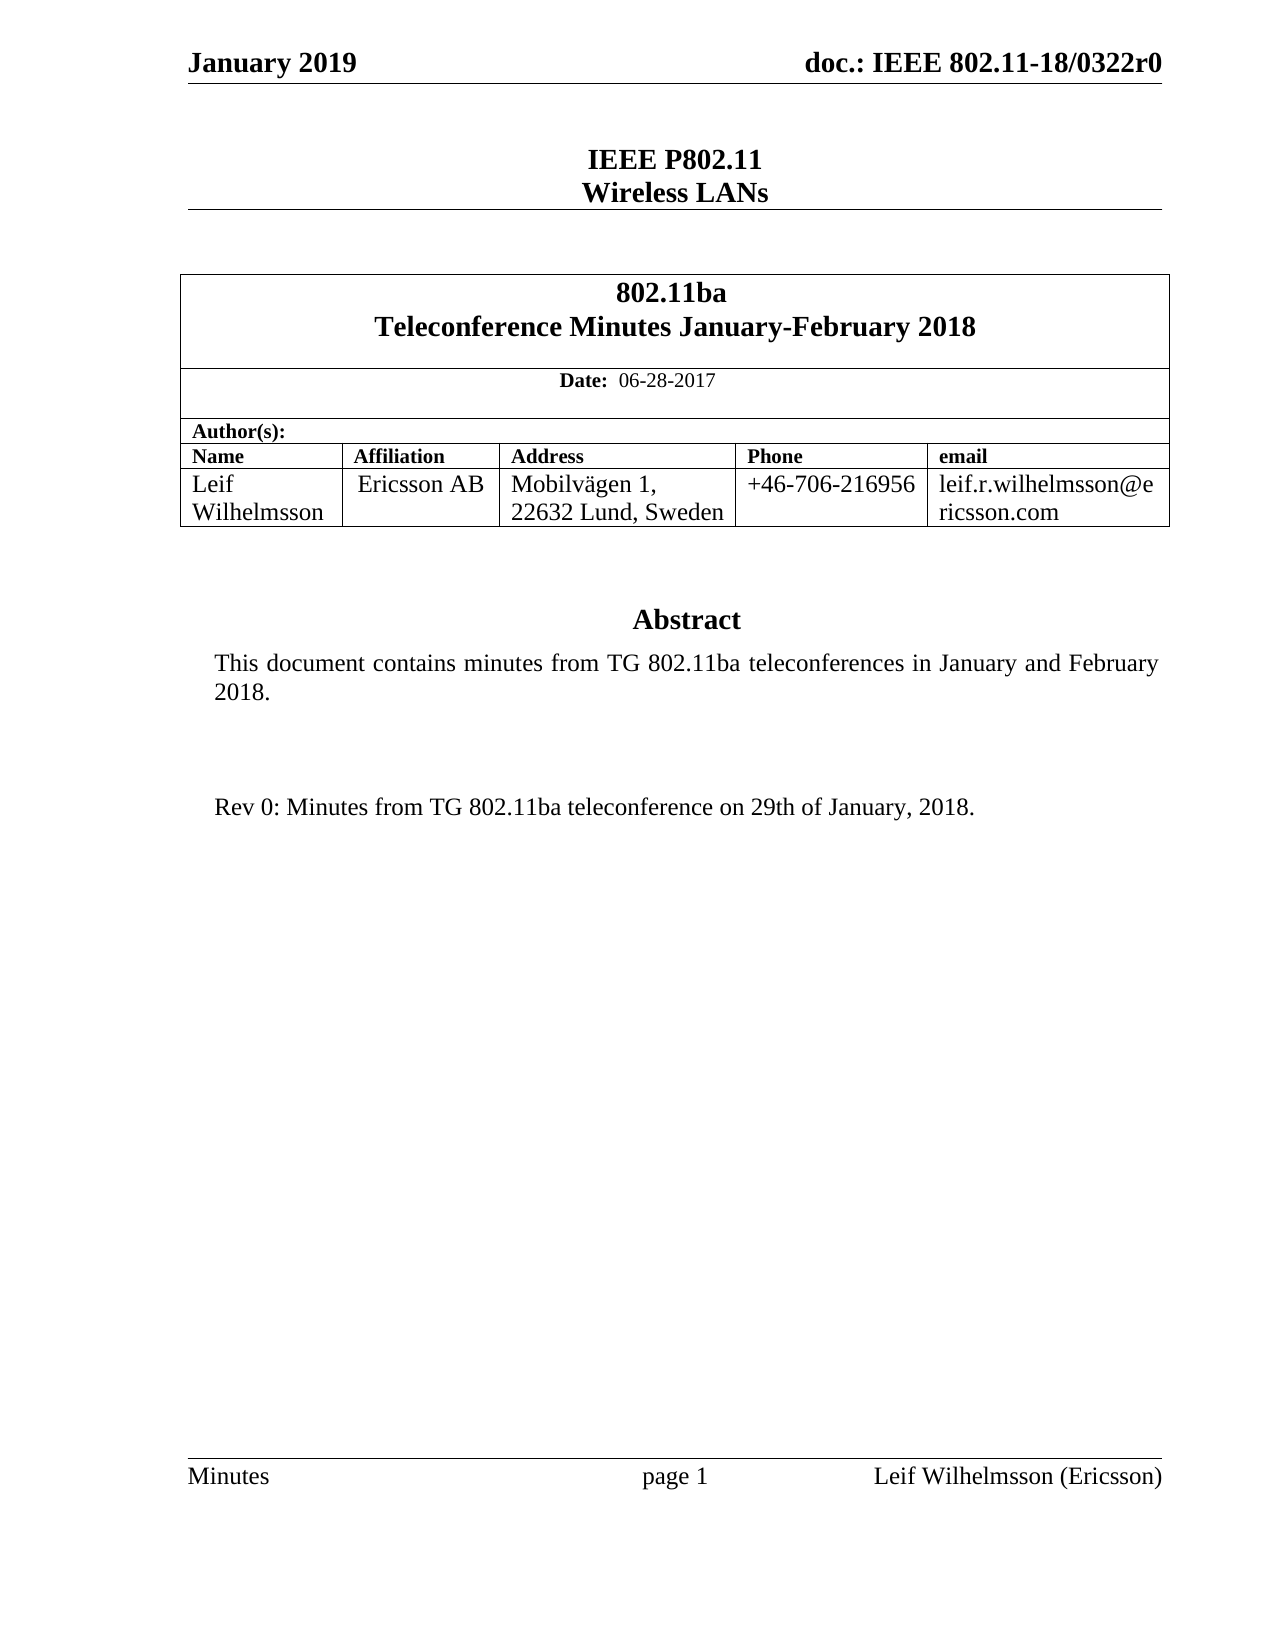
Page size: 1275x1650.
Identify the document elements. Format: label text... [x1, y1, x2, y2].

table_cell email [928, 444, 1169, 468]
table_cell +46-706-216956 [736, 469, 927, 526]
table_cell Address [500, 444, 735, 468]
table_cell Mobilvägen 1, 22632 Lund, Sweden [500, 469, 735, 526]
table_cell Ericsson AB [343, 469, 499, 526]
table_cell Affiliation [343, 444, 499, 468]
table_cell Phone [736, 444, 927, 468]
table_cell Date: 06-28-2017 [181, 369, 1169, 417]
table_cell leif.r.wilhelmsson@ericsson.com [928, 469, 1169, 526]
table_cell Name [181, 444, 342, 468]
table_header 802.11ba Teleconference Minutes January-February 2018 [181, 275, 1169, 367]
table_cell Author(s): [181, 419, 1169, 443]
table_cell Leif Wilhelmsson [181, 469, 342, 526]
text IEEE P802.11 Wireless LANs [187, 142, 1162, 210]
